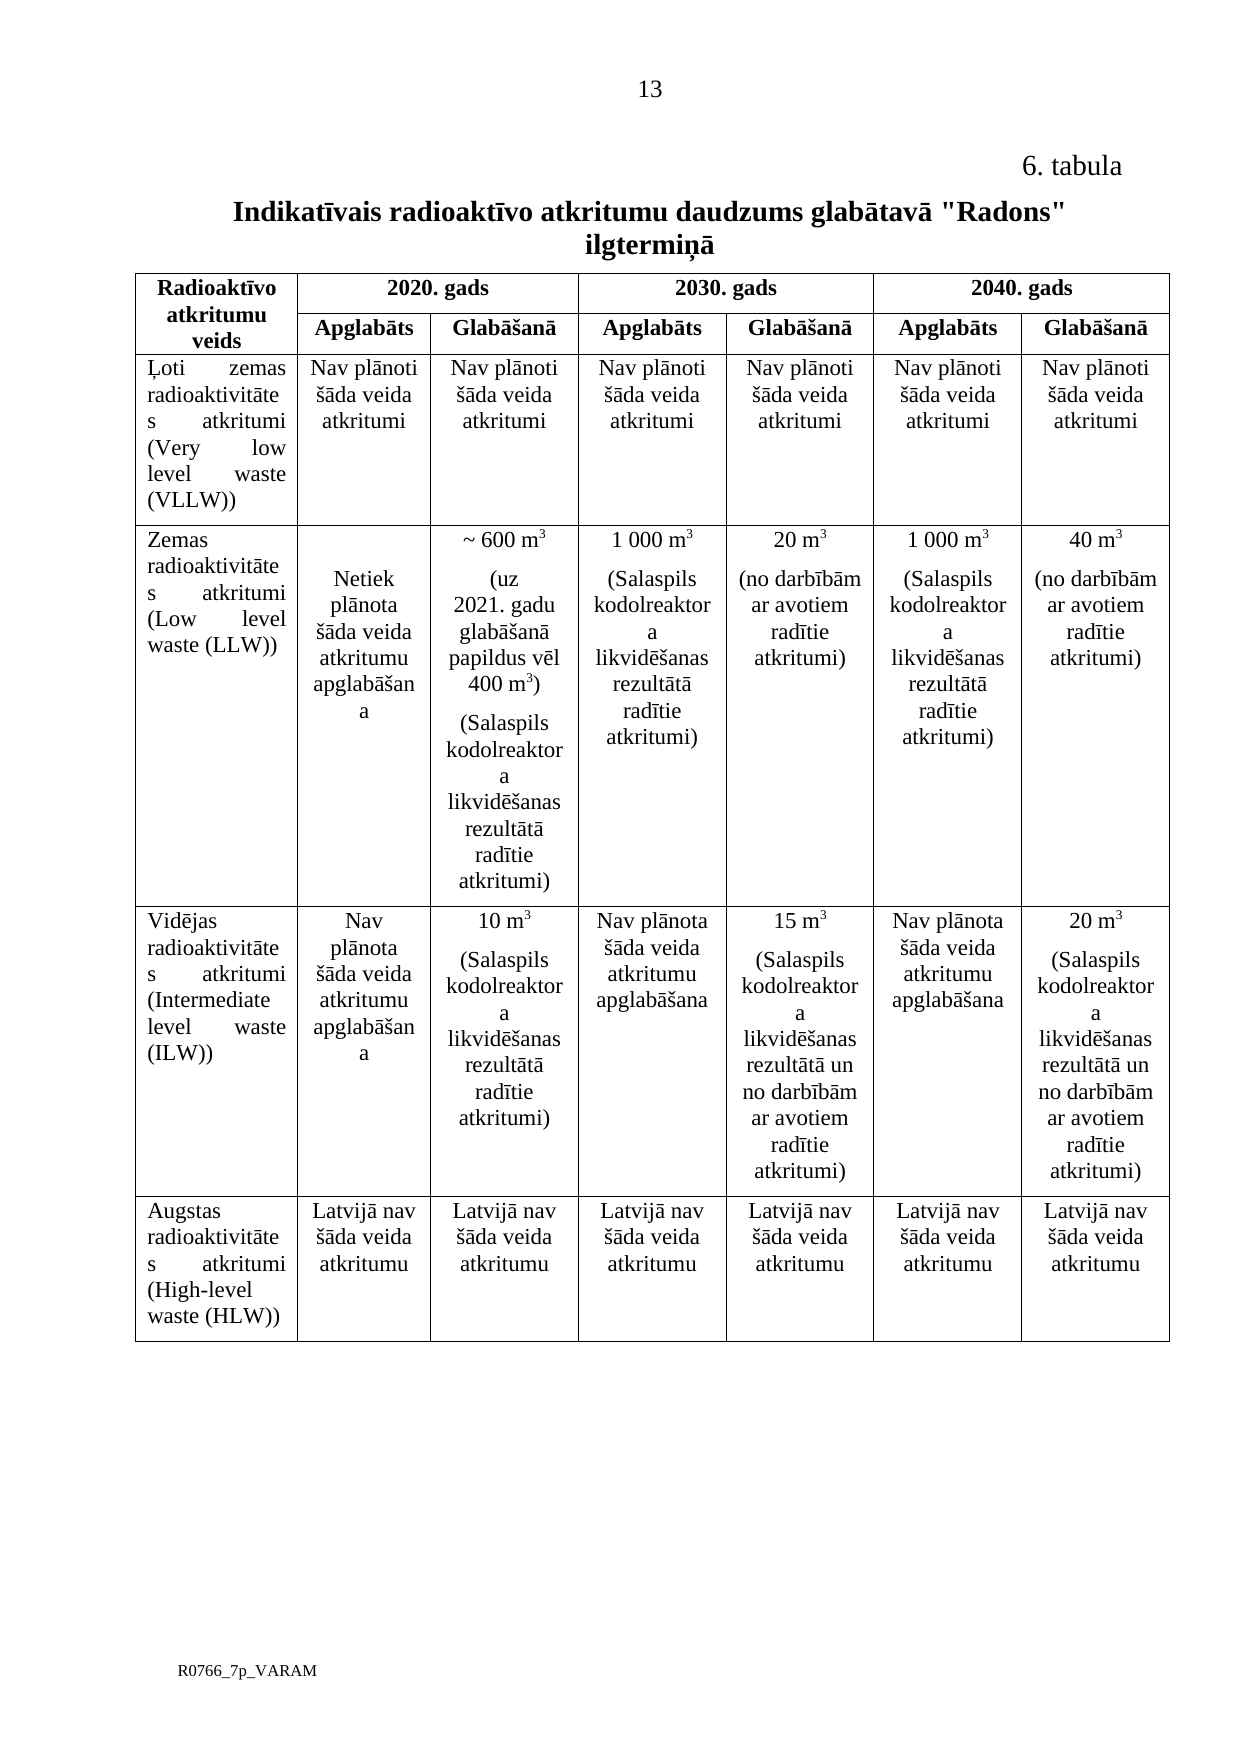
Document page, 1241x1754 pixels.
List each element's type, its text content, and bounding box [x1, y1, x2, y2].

table_header 2020. gads [298, 274, 578, 313]
table_cell Augstas radioaktivitātes atkritumi (High-level waste (HLW)) [136, 1197, 297, 1341]
table_cell Glabāšanā [431, 314, 578, 353]
table_header 2030. gads [579, 274, 873, 313]
text Indikatīvais radioaktīvo atkritumu daudzums glabātavā "Radons" ilgtermiņā [177, 194, 1122, 261]
table_cell 15 m3 (Salaspils kodolreaktora likvidēšanas rezultātā un no darbībām ar avotiem radītie atkritumi) [727, 907, 873, 1196]
table_cell Latvijā nav šāda veida atkritumu [874, 1197, 1021, 1341]
table_cell ~ 600 m3 (uz 2021. gadu glabāšanā papildus vēl 400 m3) (Salaspils kodolreaktora likvidēšanas rezultātā radītie atkritumi) [431, 526, 578, 906]
table_cell Apglabāts [874, 314, 1021, 353]
table_cell 1 000 m3 (Salaspils kodolreaktora likvidēšanas rezultātā radītie atkritumi) [579, 526, 726, 906]
table_cell 10 m3 (Salaspils kodolreaktora likvidēšanas rezultātā radītie atkritumi) [431, 907, 578, 1196]
table_cell Vidējas radioaktivitātes atkritumi (Intermediate level waste (ILW)) [136, 907, 297, 1196]
table_cell Nav plānota šāda veida atkritumu apglabāšana [298, 907, 430, 1196]
table_cell Latvijā nav šāda veida atkritumu [727, 1197, 873, 1341]
table_cell Nav plānoti šāda veida atkritumi [298, 355, 430, 525]
table_cell Nav plānoti šāda veida atkritumi [727, 355, 873, 525]
table_cell Latvijā nav šāda veida atkritumu [431, 1197, 578, 1341]
table_cell Latvijā nav šāda veida atkritumu [298, 1197, 430, 1341]
table_cell Apglabāts [298, 314, 430, 353]
table_cell Latvijā nav šāda veida atkritumu [579, 1197, 726, 1341]
table_cell Zemas radioaktivitātes atkritumi (Low level waste (LLW)) [136, 526, 297, 906]
table_cell 20 m3 (no darbībām ar avotiem radītie atkritumi) [727, 526, 873, 906]
table_cell 40 m3 (no darbībām ar avotiem radītie atkritumi) [1022, 526, 1169, 906]
table_cell Netiek plānota šāda veida atkritumu apglabāšana [298, 526, 430, 906]
table_cell 20 m3 (Salaspils kodolreaktora likvidēšanas rezultātā un no darbībām ar avotiem radītie atkritumi) [1022, 907, 1169, 1196]
table_cell Nav plānoti šāda veida atkritumi [431, 355, 578, 525]
table_cell Glabāšanā [1022, 314, 1169, 353]
table_cell Glabāšanā [727, 314, 873, 353]
table_header Radioaktīvo atkritumu veids [136, 274, 297, 353]
table_cell Nav plānota šāda veida atkritumu apglabāšana [579, 907, 726, 1196]
table_header 2040. gads [874, 274, 1169, 313]
table_cell Ļoti zemas radioaktivitātes atkritumi (Very low level waste (VLLW)) [136, 355, 297, 525]
table_cell Nav plānota šāda veida atkritumu apglabāšana [874, 907, 1021, 1196]
table_cell Nav plānoti šāda veida atkritumi [579, 355, 726, 525]
table_cell Latvijā nav šāda veida atkritumu [1022, 1197, 1169, 1341]
table_cell Apglabāts [579, 314, 726, 353]
table_cell Nav plānoti šāda veida atkritumi [874, 355, 1021, 525]
table_cell Nav plānoti šāda veida atkritumi [1022, 355, 1169, 525]
table_cell 1 000 m3 (Salaspils kodolreaktora likvidēšanas rezultātā radītie atkritumi) [874, 526, 1021, 906]
text 6. tabula [177, 148, 1122, 181]
